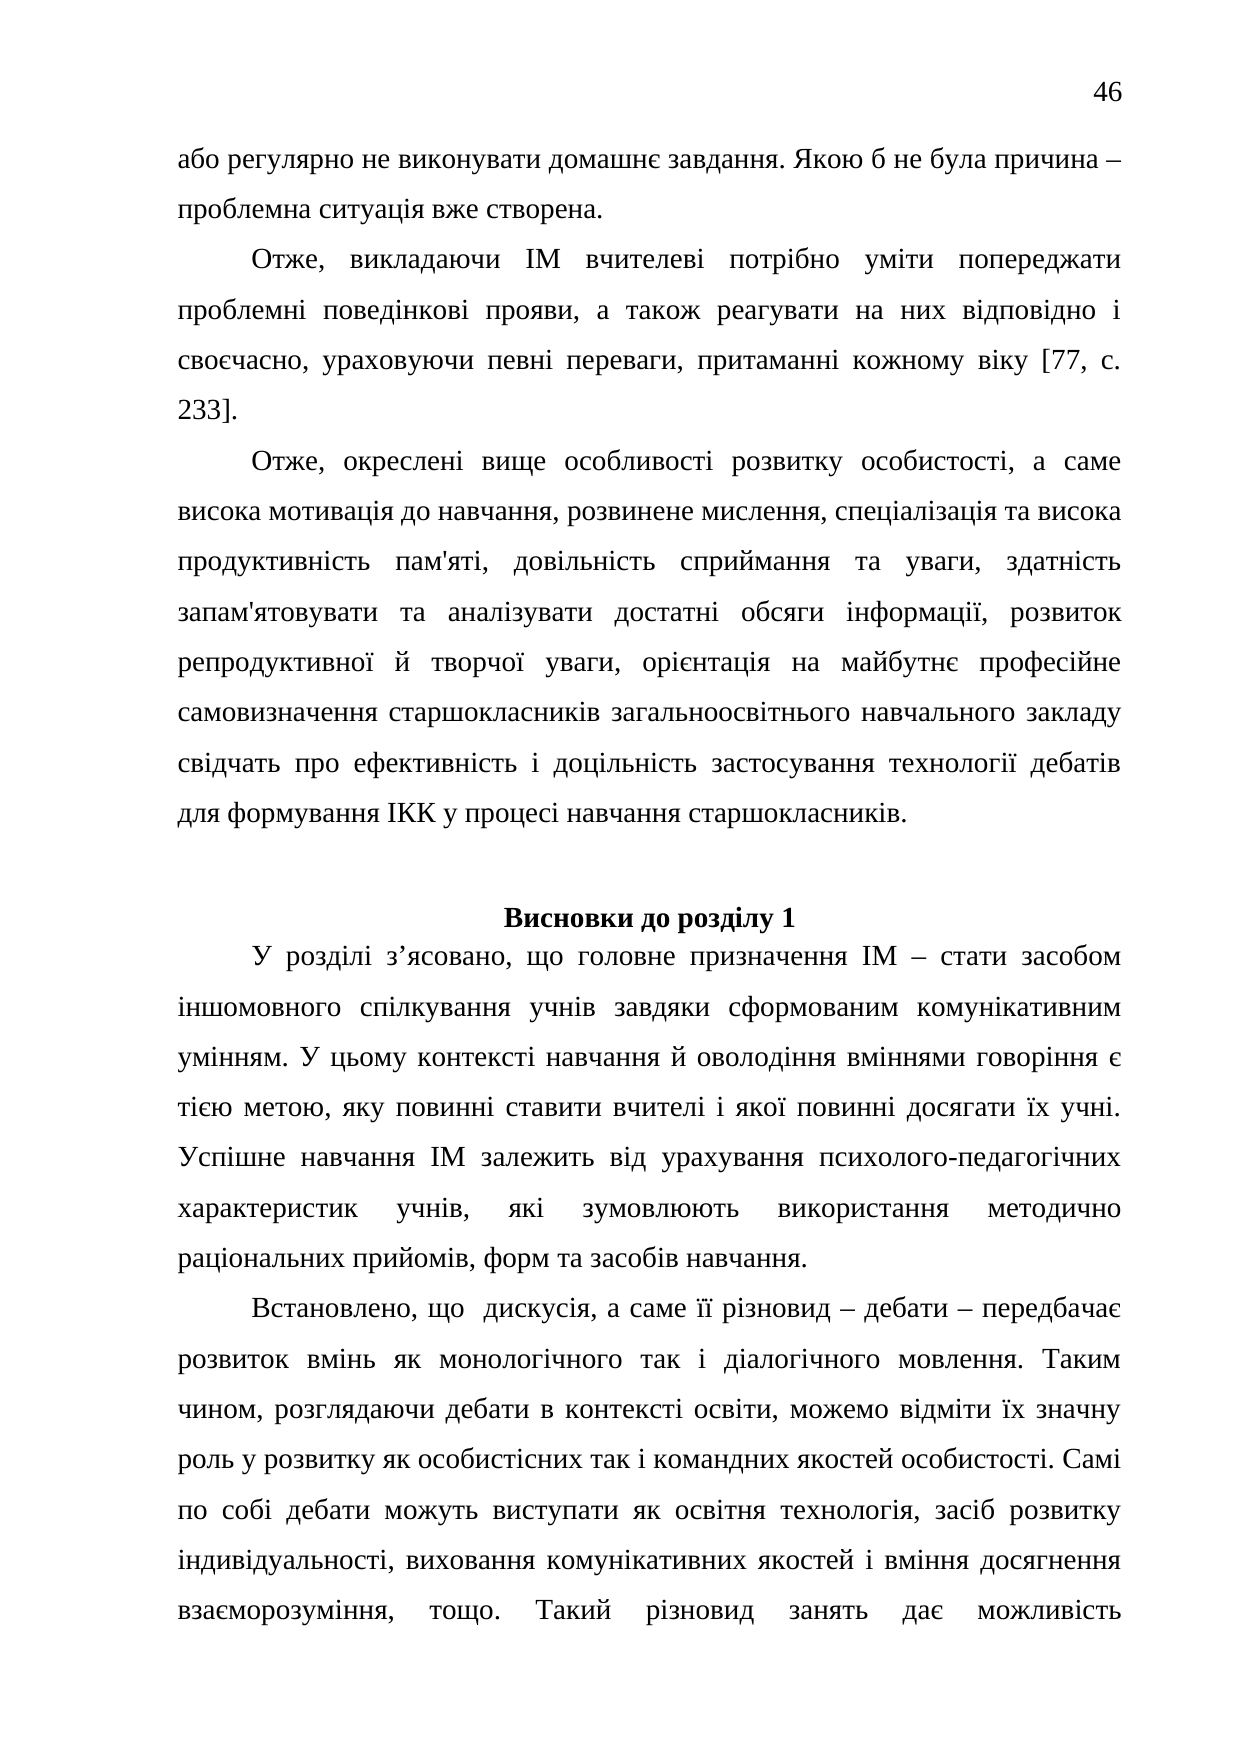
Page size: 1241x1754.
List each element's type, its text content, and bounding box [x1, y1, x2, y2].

subtitle Висновки до розділу 1 [177, 900, 1122, 933]
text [177, 141, 1122, 225]
text У розділі з’ясовано, що головне призначення ІМ – стати засобом іншомовного спілкування учнів завдяки сформованим комунікативним умінням. У цьому контексті навчання й оволодіння вміннями говоріння є тією метою, яку повинні ставити вчителі і якої повинні досягати їх учні. Успішне навчання ІМ залежить від урахування психолого-педагогічних характеристик учнів, які зумовлюють використання методично раціональних прийомів, форм та засобів навчання. [177, 938, 1122, 1274]
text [177, 1291, 1122, 1626]
text Отже, окреслені вище особливості розвитку особистості, а саме висока мотивація до навчання, розвинене мислення, спеціалізація та висока продуктивність пам'яті, довільність сприймання та уваги, здатність запам'ятовувати та аналізувати достатні обсяги інформації, розвиток репродуктивної й творчої уваги, орієнтація на майбутнє професійне самовизначення старшокласників загальноосвітнього навчального закладу свідчать про ефективність і доцільність застосування технології дебатів для формування ІКК у процесі навчання старшокласників. [177, 443, 1122, 828]
text Отже, викладаючи ІМ вчителеві потрібно уміти попереджати проблемні поведінкові прояви, а також реагувати на них відповідно і своєчасно, ураховуючи певні переваги, притаманні кожному віку [77, c. 233]. [177, 242, 1122, 426]
